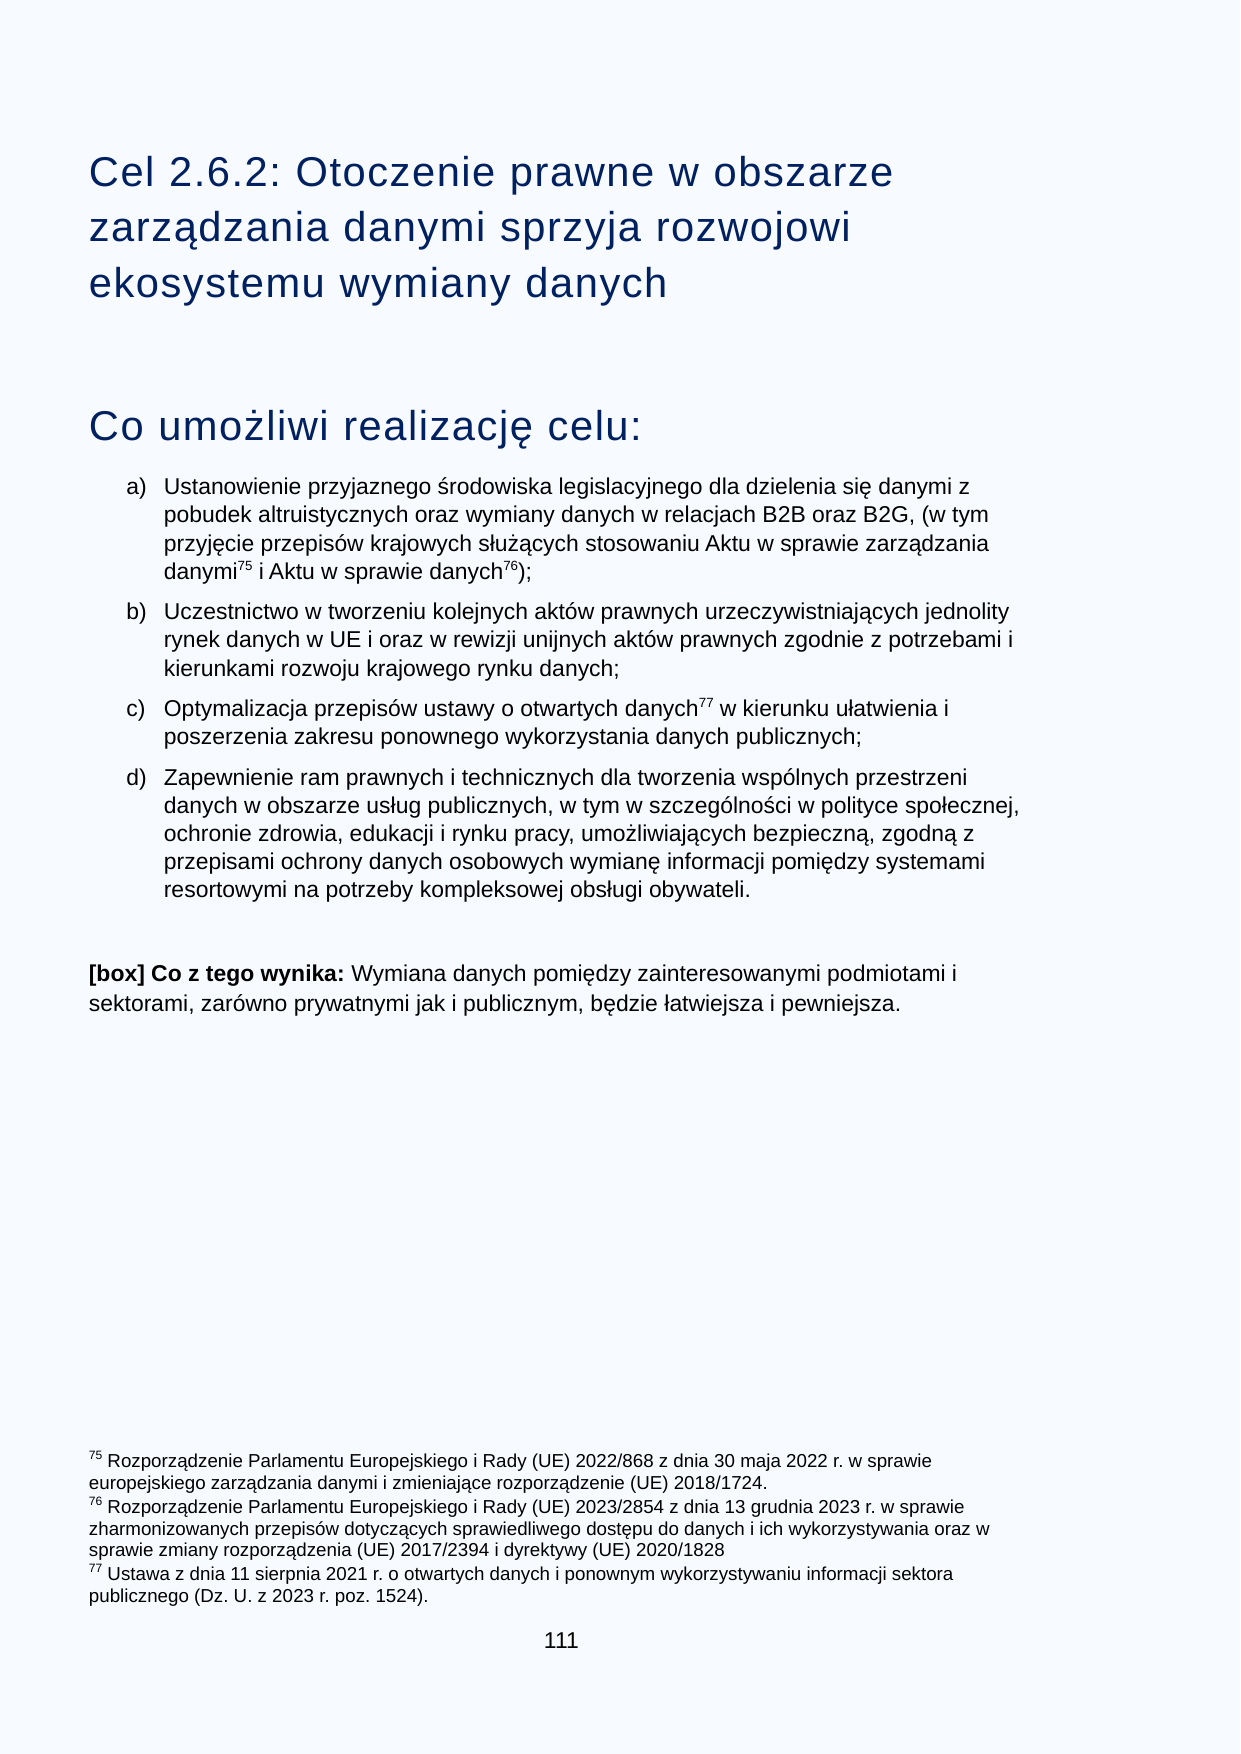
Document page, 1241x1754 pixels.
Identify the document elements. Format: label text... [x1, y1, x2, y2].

subtitle Cel 2.6.2: Otoczenie prawne w obszarze zarządzania danymi sprzyja rozwojowi ekosystemu wymiany danych [89, 148, 1033, 306]
list Ustanowienie przyjaznego środowiska legislacyjnego dla dzielenia się danymi z pobudek altruistycznych oraz wymiany danych w relacjach B2B oraz B2G, (w tym przyjęcie przepisów krajowych służących stosowaniu Aktu w sprawie zarządzania danymi i Aktu w sprawie danych); [126, 473, 1033, 584]
list Optymalizacja przepisów ustawy o otwartych danych w kierunku ułatwienia i poszerzenia zakresu ponownego wykorzystania danych publicznych; [126, 695, 1033, 749]
text [box] Co z tego wynika: Wymiana danych pomiędzy zainteresowanymi podmiotami i sektorami, zarówno prywatnymi jak i publicznym, będzie łatwiejsza i pewniejsza. [89, 960, 1033, 1016]
list Uczestnictwo w tworzeniu kolejnych aktów prawnych urzeczywistniających jednolity rynek danych w UE i oraz w rewizji unijnych aktów prawnych zgodnie z potrzebami i kierunkami rozwoju krajowego rynku danych; [126, 598, 1033, 681]
list Zapewnienie ram prawnych i technicznych dla tworzenia wspólnych przestrzeni danych w obszarze usług publicznych, w tym w szczególności w polityce społecznej, ochronie zdrowia, edukacji i rynku pracy, umożliwiających bezpieczną, zgodną z przepisami ochrony danych osobowych wymianę informacji pomiędzy systemami resortowymi na potrzeby kompleksowej obsługi obywateli. [126, 764, 1033, 903]
subtitle Co umożliwi realizację celu: [89, 401, 1033, 449]
